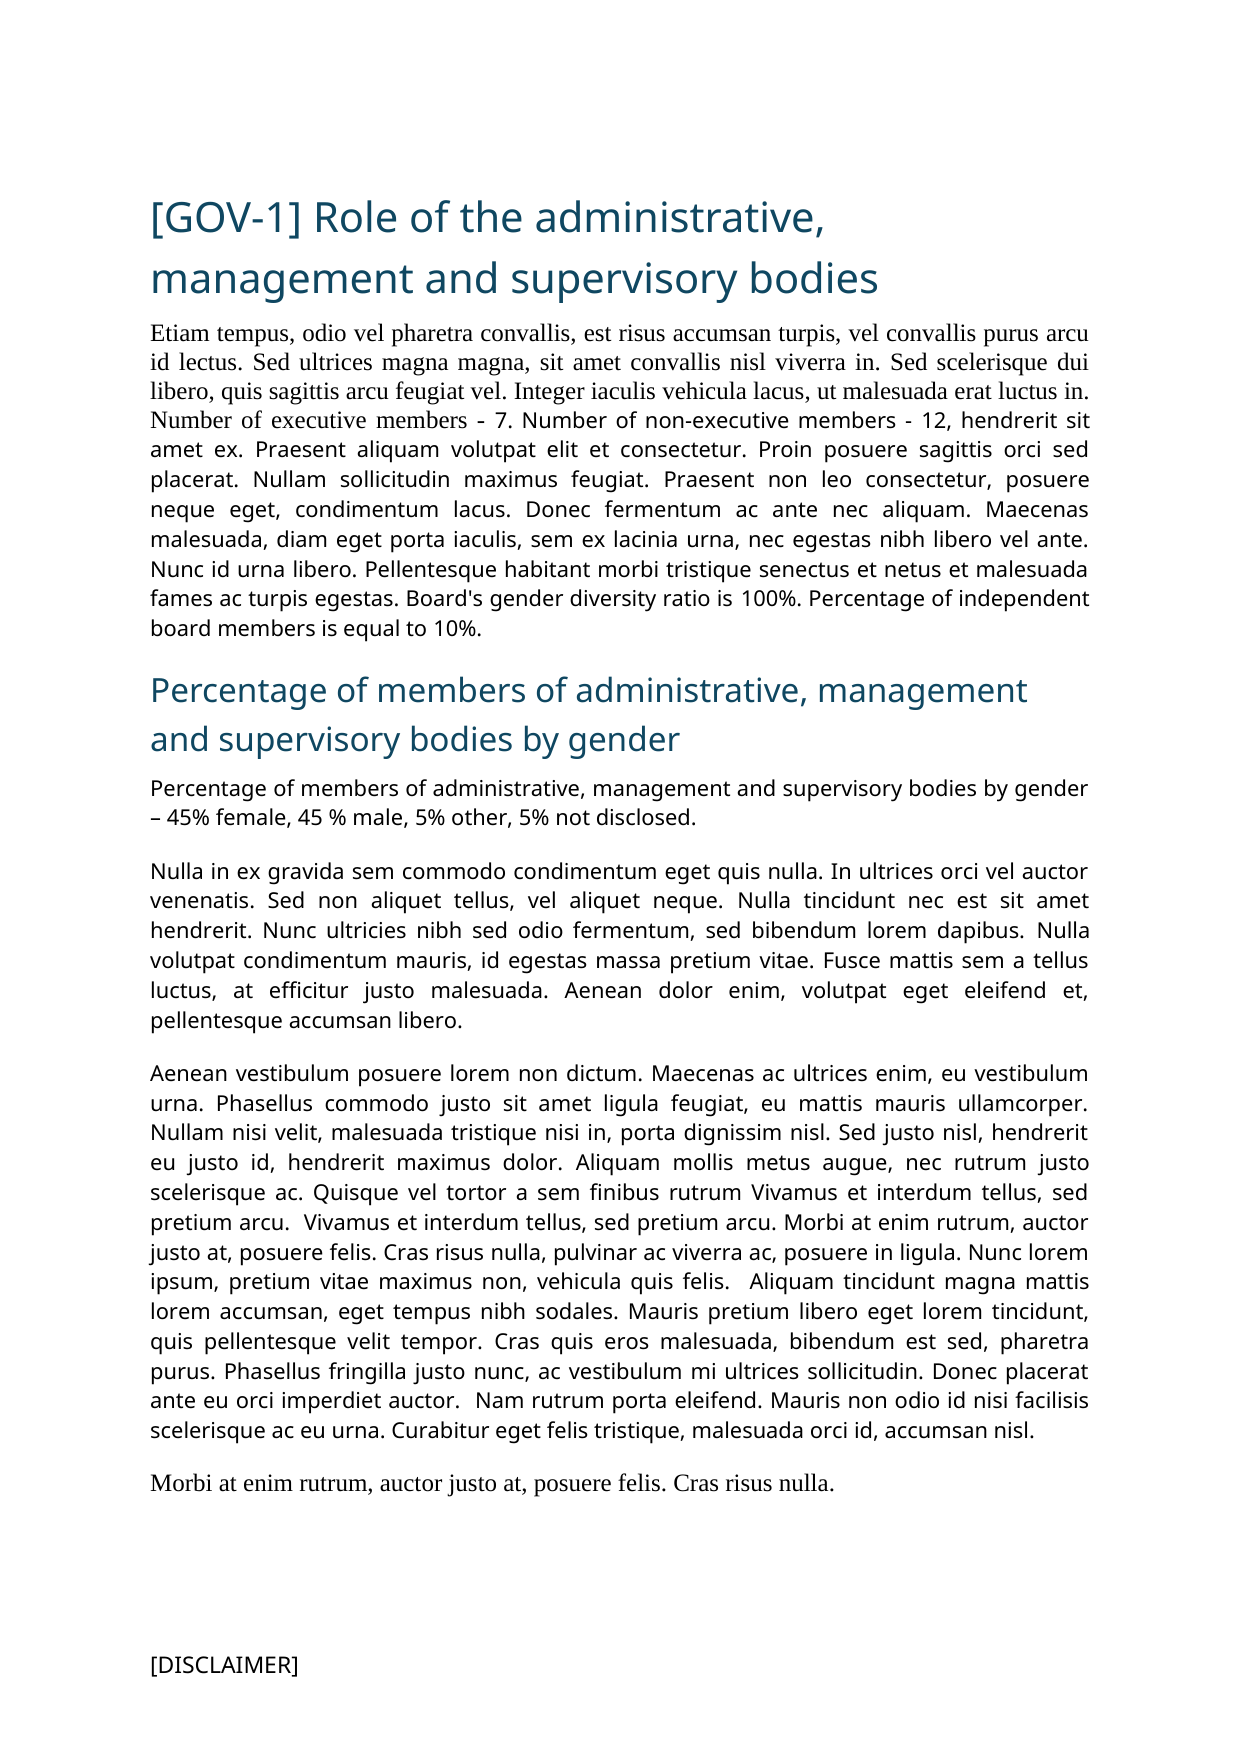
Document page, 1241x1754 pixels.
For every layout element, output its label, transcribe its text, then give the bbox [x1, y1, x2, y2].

subtitle [GOV-1] Role of the administrative, management and supervisory bodies [150, 187, 1090, 306]
